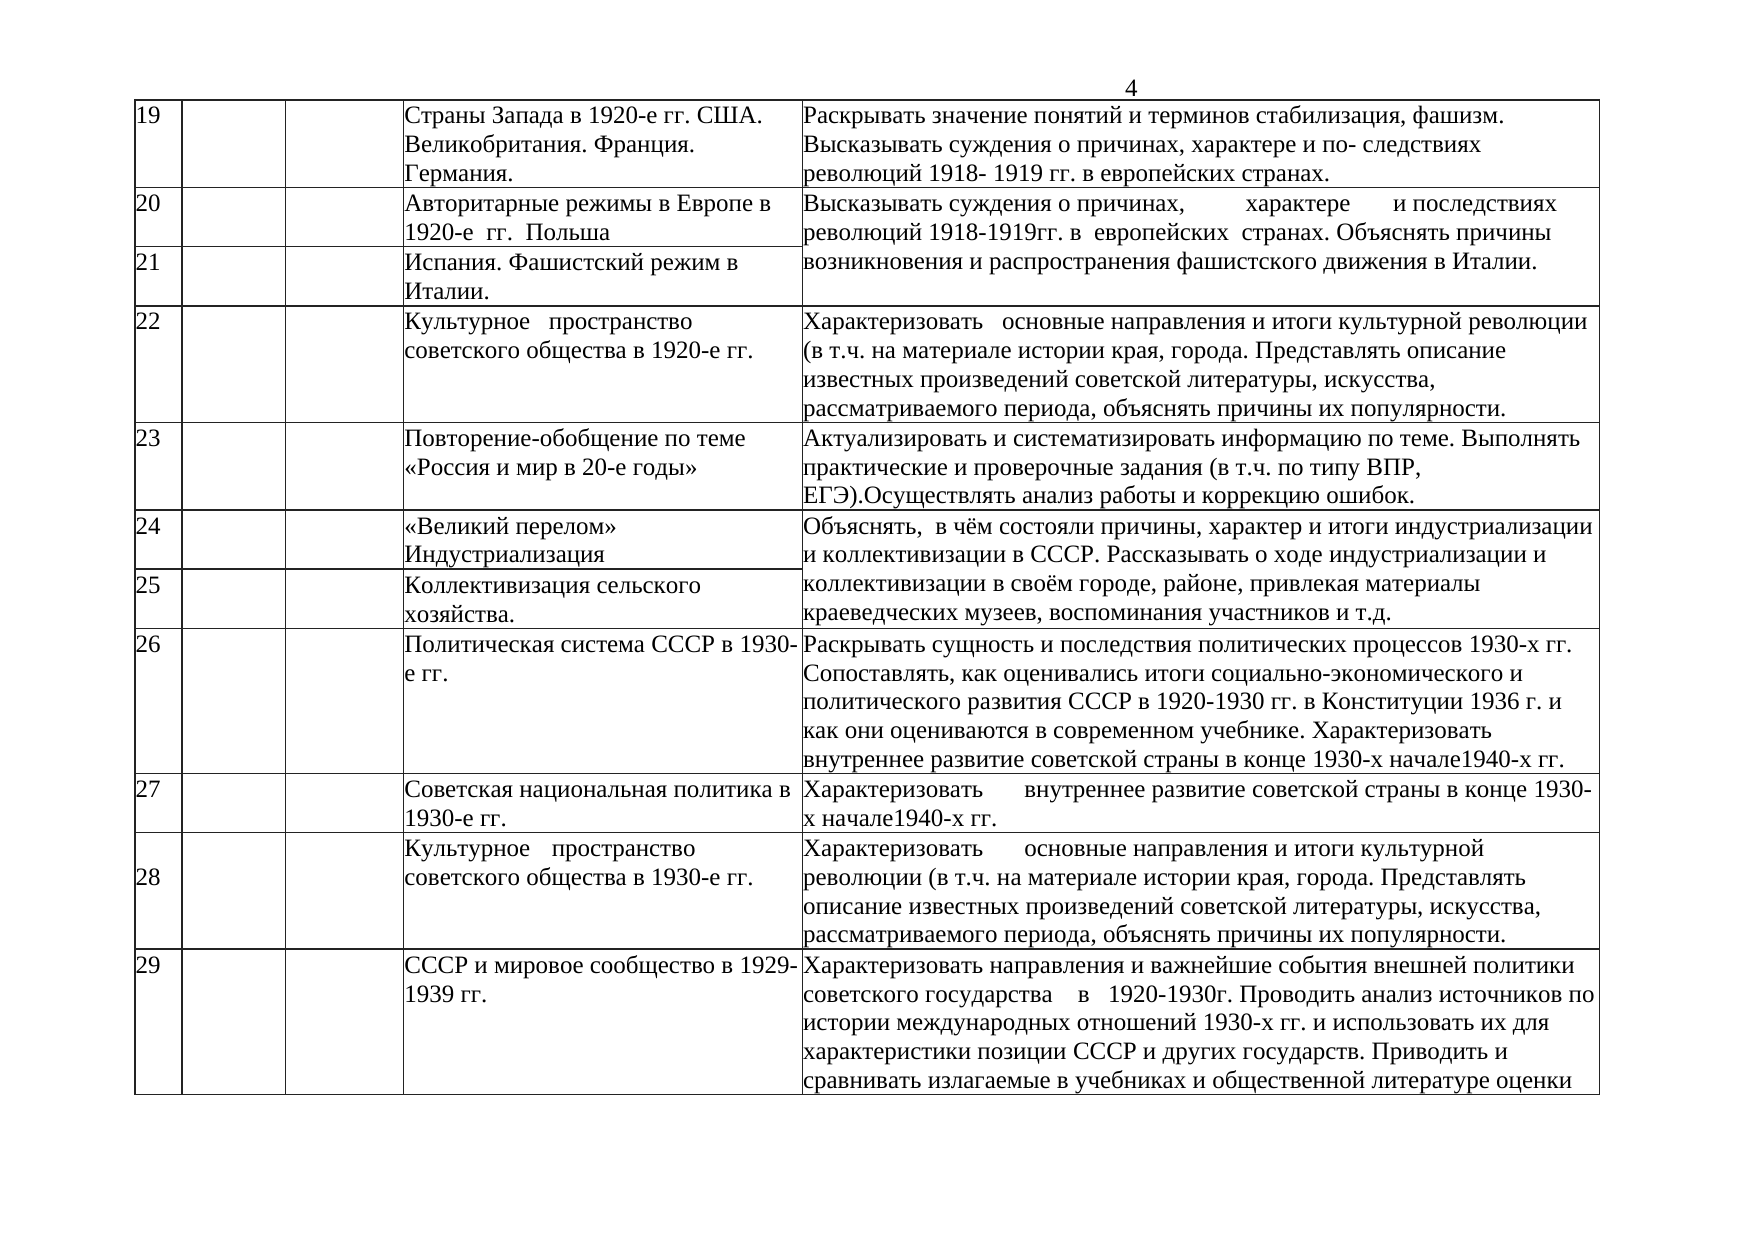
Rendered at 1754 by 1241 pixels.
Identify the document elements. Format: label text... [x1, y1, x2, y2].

table_cell 20 [136, 188, 181, 246]
table_cell [183, 188, 285, 246]
table_cell [183, 629, 285, 773]
table_cell [286, 774, 403, 832]
table_cell Испания. Фашистский режим в Италии. [404, 247, 802, 305]
table_cell [286, 423, 403, 509]
table_cell 22 [136, 307, 181, 421]
table_cell [183, 101, 285, 187]
table_cell [183, 570, 285, 627]
table_cell Политическая система CCCP в 1930-e гг. [404, 629, 802, 773]
table_cell [286, 570, 403, 627]
table_cell [286, 101, 403, 187]
table_cell [286, 833, 403, 948]
table_cell Авторитарные режимы в Европе в 1920-e гг. Польша [404, 188, 802, 246]
table_cell 24 [136, 511, 181, 568]
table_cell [404, 950, 802, 1094]
table_cell [183, 774, 285, 832]
table_cell 21 [136, 247, 181, 305]
table_cell 29 [136, 950, 181, 1094]
table_cell 25 [136, 570, 181, 627]
table_cell [286, 307, 403, 421]
table_cell Коллективизация сельского хозяйства. [404, 570, 802, 627]
table_cell Объяснять, в чём состояли причины, характер и итоги индустриализации и коллективизации в CCCP. Рассказывать о ходе индустриализации и коллективизации в своём городе, районе, привлекая материалы краеведческих музеев, воспоминания участников и т.д. [803, 511, 1599, 627]
table_cell Актуализировать и систематизировать информацию по теме. Выполнять практические и проверочные задания (в т.ч. по типу BПP, ЕГЭ).Осуществлять анализ работы и коррекцию ошибок. [803, 423, 1599, 509]
table_cell 23 [136, 423, 181, 509]
table_cell Высказывать суждения о причинах, характере и последствиях революций 1918-1919гг. в европейских странах. Объяснять причины возникновения и распространения фашистского движения в Италии. [803, 188, 1599, 305]
table_cell Характеризовать основные направления и итоги культурной революции (в т.ч. на материале истории края, города. Представлять описание известных произведений советской литературы, искусства, рассматриваемого периода, объяснять причины их популярности. [803, 833, 1599, 948]
table_cell [183, 950, 285, 1094]
table_cell Страны Запада в 1920-e гг. США. Великобритания. Франция. Германия. [404, 101, 802, 187]
table_cell Культурное пространство советского общества в 1930-e гг. [404, 833, 802, 948]
table_cell [183, 247, 285, 305]
table_cell 19 [136, 101, 181, 187]
table_cell 27 [136, 774, 181, 832]
table_cell Культурное пространство советского общества в 1920-e гг. [404, 307, 802, 421]
table_cell 28 [136, 833, 181, 948]
table_cell [286, 511, 403, 568]
table_cell 26 [136, 629, 181, 773]
table_cell [183, 307, 285, 421]
table_cell Раскрывать сущность и последствия политических процессов 1930-x гг. Сопоставлять, как оценивались итоги социально-экономического и политического развития CCCP в 1920-1930 гг. в Конституции 1936 г. и как они оцениваются в современном учебнике. Характеризовать внутреннее развитие советской страны в конце 1930-x начале1940-х гг. [803, 629, 1599, 773]
table_cell «Великий перелом» Индустриализация [404, 511, 802, 568]
table_cell [183, 511, 285, 568]
table_cell Повторение-обобщение по теме «Россия и мир в 20-e годы» [404, 423, 802, 509]
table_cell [803, 950, 1599, 1094]
table_cell Советская национальная политика в 1930-e гг. [404, 774, 802, 832]
table_cell Раскрывать значение понятий и терминов стабилизация, фашизм. Высказывать суждения о причинах, характере и по- следствиях революций 1918- 1919 гг. в европейских странах. [803, 101, 1599, 187]
table_cell Характеризовать внутреннее развитие советской страны в конце 1930-x начале1940-х гг. [803, 774, 1599, 832]
table_cell [286, 629, 403, 773]
table_cell [286, 247, 403, 305]
table_cell [183, 833, 285, 948]
table_cell [286, 188, 403, 246]
table_cell [183, 423, 285, 509]
table_cell [286, 950, 403, 1094]
table_cell Характеризовать основные направления и итоги культурной революции (в т.ч. на материале истории края, города. Представлять описание известных произведений советской литературы, искусства, рассматриваемого периода, объяснять причины их популярности. [803, 307, 1599, 421]
